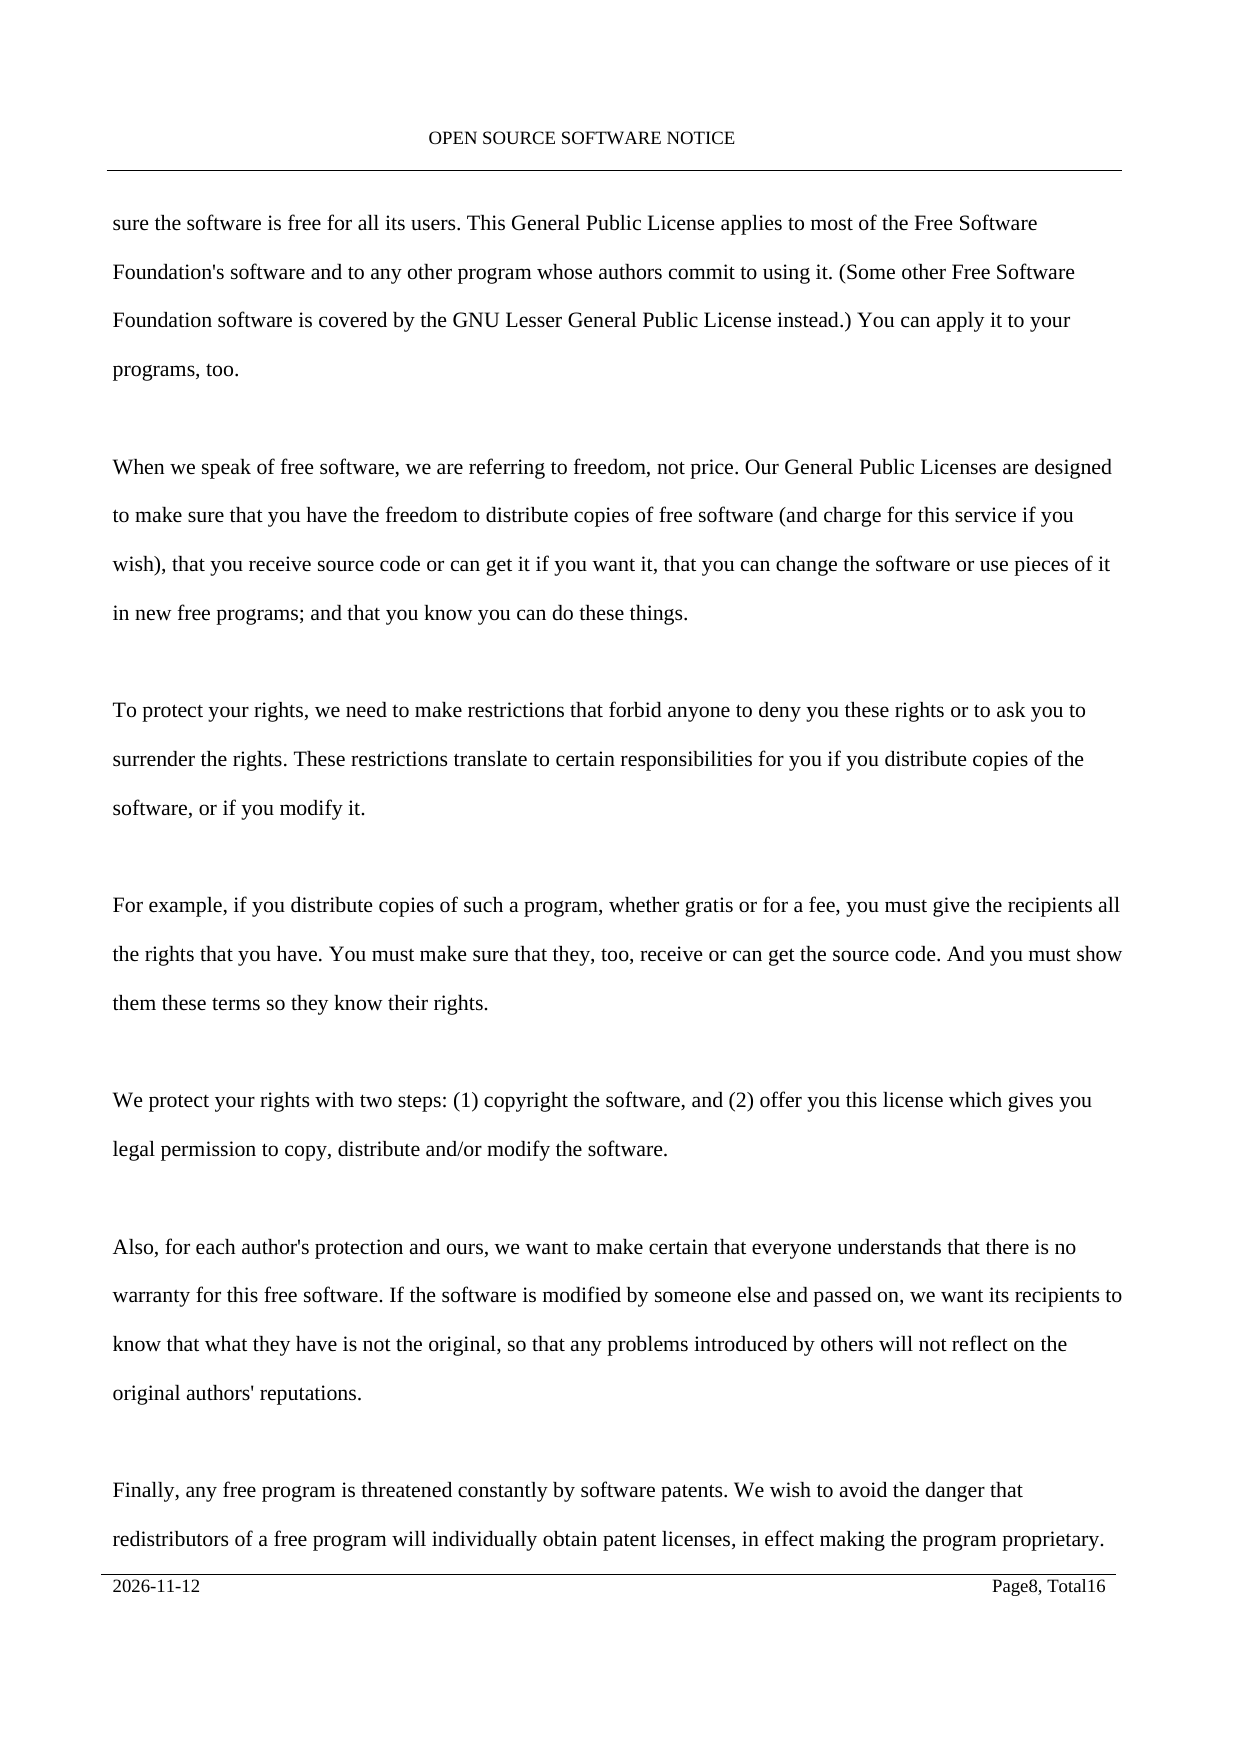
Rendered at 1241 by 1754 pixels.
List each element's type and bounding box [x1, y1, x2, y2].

text [112, 206, 1128, 1555]
